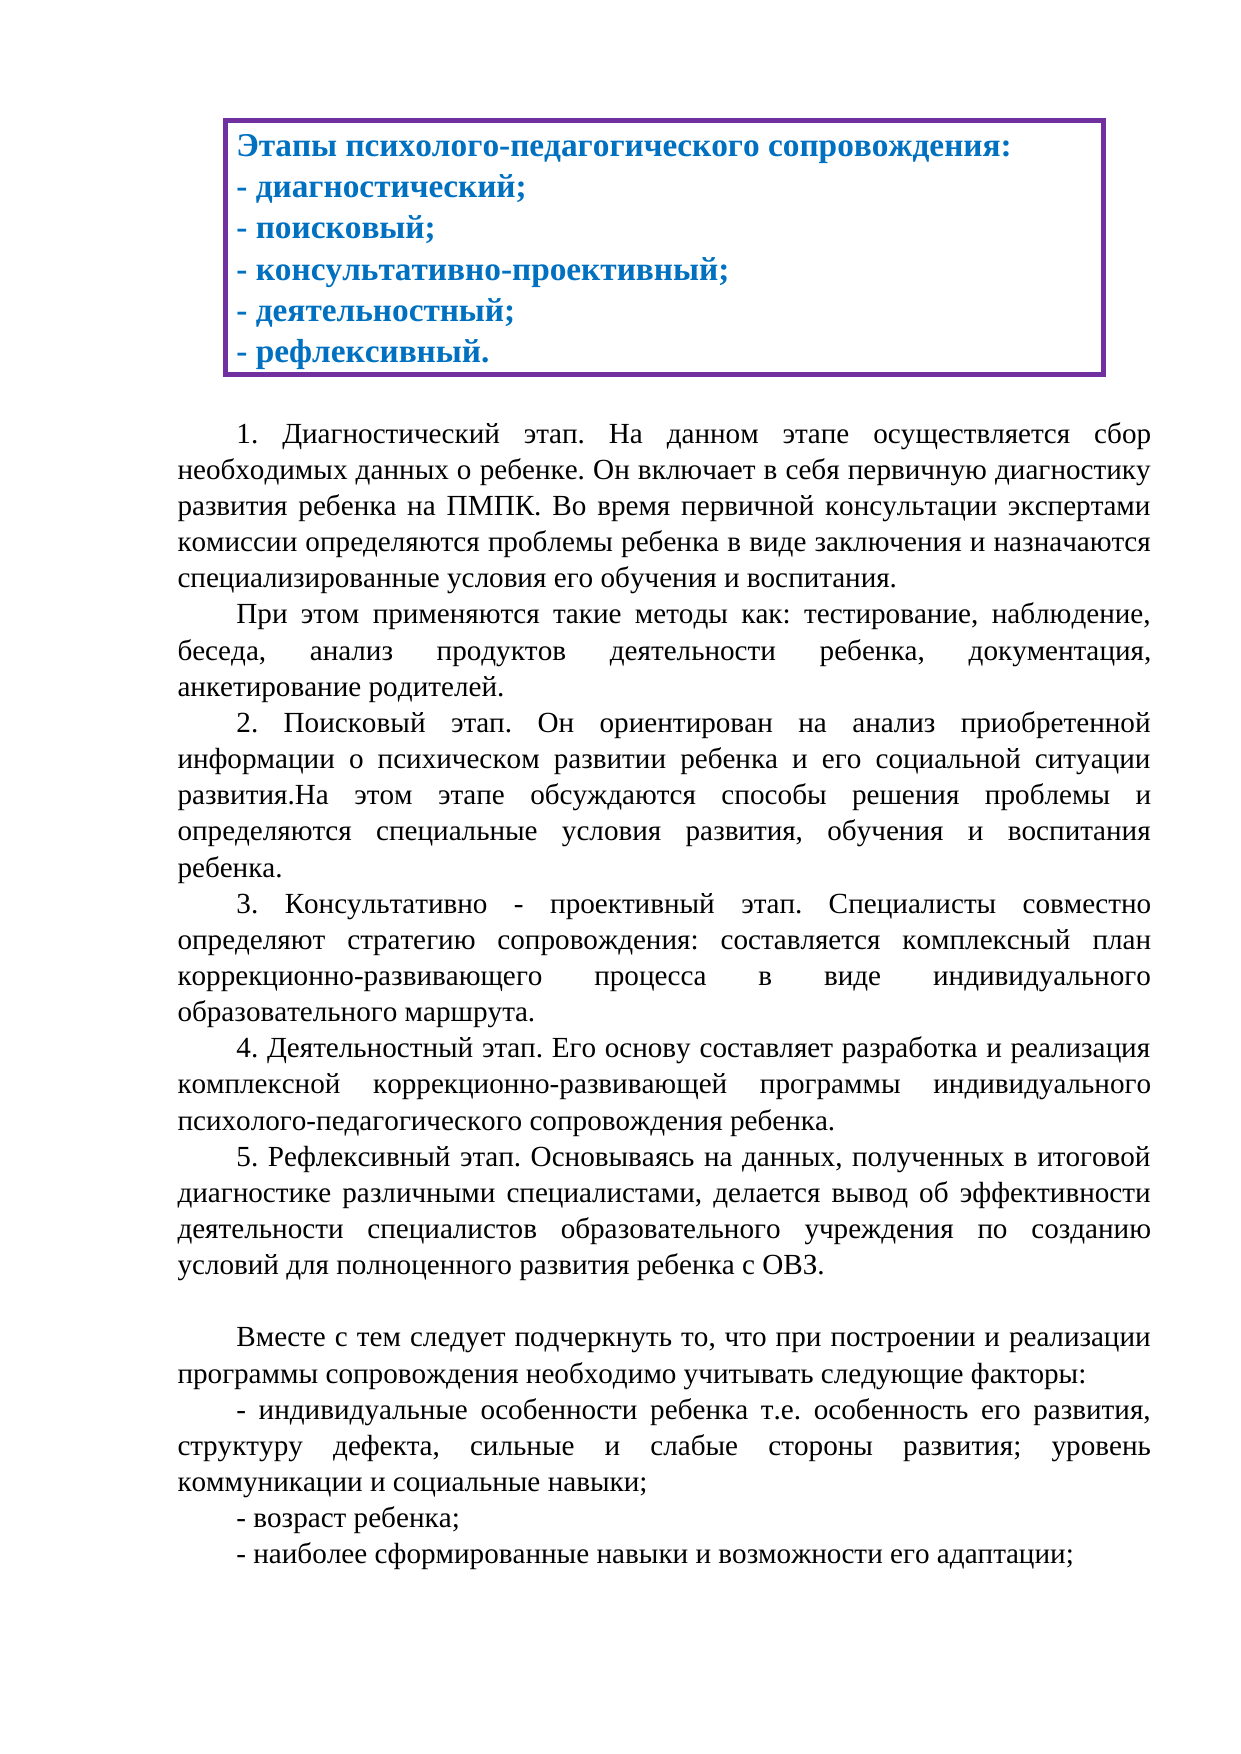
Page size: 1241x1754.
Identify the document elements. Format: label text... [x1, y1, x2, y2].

text - индивидуальные особенности ребенка т.е. особенность его развития, структуру дефекта, сильные и слабые стороны развития; уровень коммуникации и социальные навыки; [177, 1392, 1152, 1498]
text 1. Диагностический этап. На данном этапе осуществляется сбор необходимых данных о ребенке. Он включает в себя первичную диагностику развития ребенка на ПМПК. Во время первичной консультации экспертами комиссии определяются проблемы ребенка в виде заключения и назначаются специализированные условия его обучения и воспитания. [177, 416, 1152, 594]
text 5. Рефлексивный этап. Основываясь на данных, полученных в итоговой диагностике различными специалистами, делается вывод об эффективности деятельности специалистов образовательного учреждения по созданию условий для полноценного развития ребенка с ОВЗ. [177, 1139, 1152, 1281]
text - консультативно-проективный; [228, 242, 1101, 283]
text При этом применяются такие методы как: тестирование, наблюдение, беседа, анализ продуктов деятельности ребенка, документация, анкетирование родителей. [177, 597, 1152, 702]
text Этапы психолого-педагогического сопровождения: [228, 123, 1101, 159]
text - деятельностный; [228, 283, 1101, 325]
text 4. Деятельностный этап. Его основу составляет разработка и реализация комплексной коррекционно-развивающей программы индивидуального психолого-педагогического сопровождения ребенка. [177, 1030, 1152, 1136]
text - диагностический; [228, 159, 1101, 201]
text 3. Консультативно - проективный этап. Специалисты совместно определяют стратегию сопровождения: составляется комплексный план коррекционно-развивающего процесса в виде индивидуального образовательного маршрута. [177, 886, 1152, 1028]
text - рефлексивный. [228, 325, 1101, 372]
text Вместе с тем следует подчеркнуть то, что при построении и реализации программы сопровождения необходимо учитывать следующие факторы: [177, 1319, 1152, 1389]
text - наиболее сформированные навыки и возможности его адаптации; [177, 1536, 1152, 1570]
text - возраст ребенка; [177, 1500, 1152, 1534]
text - поисковый; [228, 201, 1101, 242]
text 2. Поисковый этап. Он ориентирован на анализ приобретенной информации о психическом развитии ребенка и его социальной ситуации развития.На этом этапе обсуждаются способы решения проблемы и определяются специальные условия развития, обучения и воспитания ребенка. [177, 705, 1152, 883]
